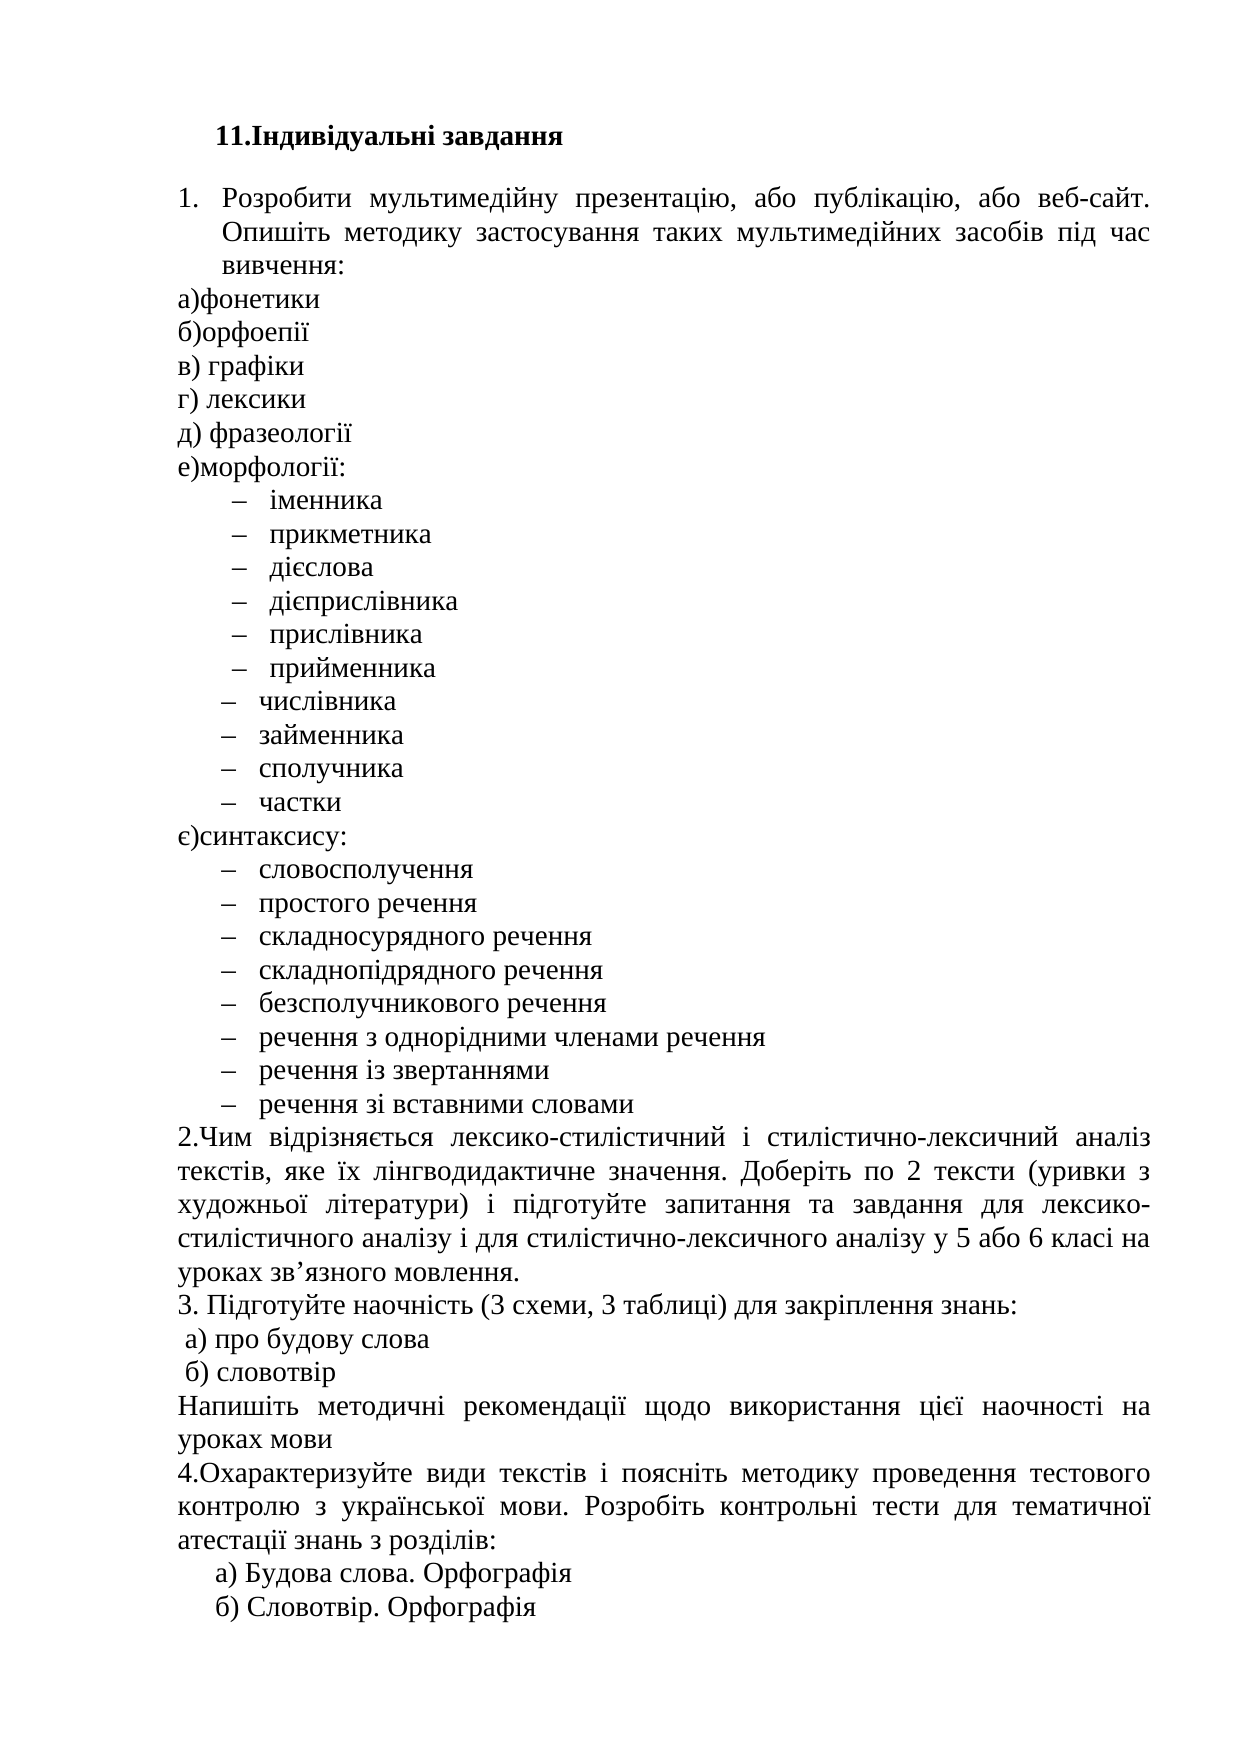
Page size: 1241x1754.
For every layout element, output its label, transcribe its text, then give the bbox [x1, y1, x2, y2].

list частки [221, 784, 1152, 818]
text 2.Чим відрізняється лексико-стилістичний і стилістично-лексичний аналіз текстів, яке їх лінгводидактичне значення. Доберіть по 2 тексти (уривки з художньої літератури) і підготуйте запитання та завдання для лексико-стилістичного аналізу і для стилістично-лексичного аналізу у 5 або 6 класі на уроках зв’язного мовлення. [177, 1119, 1152, 1287]
text 4.Охарактеризуйте види текстів і поясніть методику проведення тестового контролю з української мови. Розробіть контрольні тести для тематичної атестації знань з розділів: [177, 1455, 1152, 1556]
list е)морфології: [177, 449, 1152, 482]
list б)орфоепії [177, 314, 1152, 348]
list складносурядного речення [221, 918, 1152, 952]
list д) фразеології [177, 415, 1152, 449]
list Розробити мультимедійну презентацію, або публікацію, або веб-сайт. Опишіть методику застосування таких мультимедійних засобів під час вивчення: [177, 180, 1152, 281]
list складнопідрядного речення [221, 952, 1152, 985]
list прикметника [232, 516, 1152, 549]
text а) Будова слова. Орфографія [215, 1556, 1152, 1589]
list іменника [232, 482, 1152, 516]
list прислівника [232, 616, 1152, 650]
list в) графіки [177, 348, 1152, 382]
list безсполучникового речення [221, 985, 1152, 1019]
list г) лексики [177, 382, 1152, 415]
list речення зі вставними словами [221, 1086, 1152, 1119]
list сполучника [221, 751, 1152, 784]
text 11.Індивідуальні завдання [215, 118, 1152, 152]
list дієслова [232, 549, 1152, 583]
list займенника [221, 717, 1152, 751]
text а) про будову слова [177, 1321, 1152, 1354]
list дієприслівника [232, 583, 1152, 616]
list словосполучення [221, 851, 1152, 885]
list прийменника [232, 650, 1152, 683]
list речення із звертаннями [221, 1052, 1152, 1086]
list а)фонетики [177, 281, 1152, 314]
text б) Словотвір. Орфографія [215, 1589, 1152, 1623]
text є)синтаксису: [177, 818, 1152, 851]
list простого речення [221, 885, 1152, 918]
text Напишіть методичні рекомендації щодо використання цієї наочності на уроках мови [177, 1388, 1152, 1455]
text 3. Підготуйте наочність (3 схеми, 3 таблиці) для закріплення знань: [177, 1287, 1152, 1321]
text б) словотвір [177, 1354, 1152, 1388]
list числівника [221, 683, 1152, 717]
list речення з однорідними членами речення [221, 1019, 1152, 1052]
